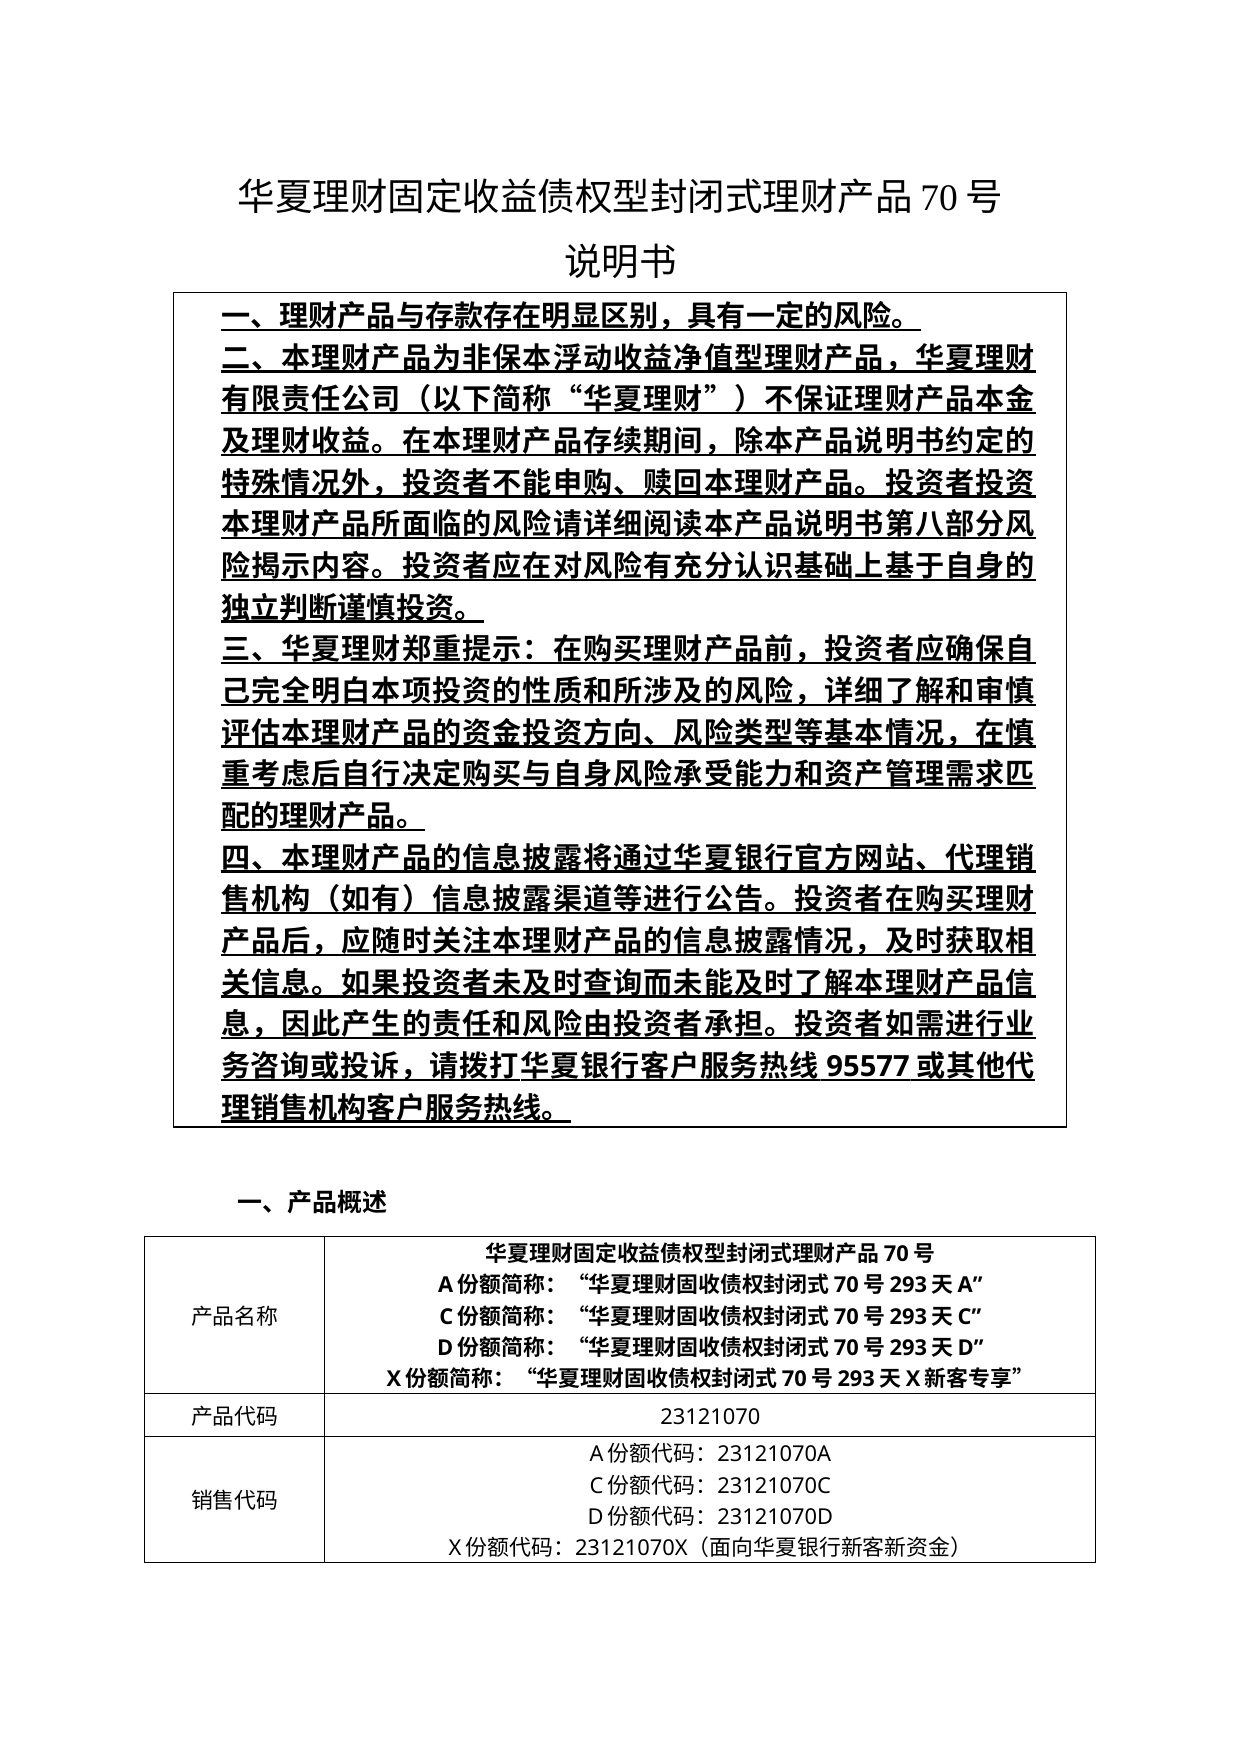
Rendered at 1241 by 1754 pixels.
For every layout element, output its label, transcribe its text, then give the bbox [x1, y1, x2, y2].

table_header 一、理财产品与存款存在明显区别，具有一定的风险。 二、本理财产品为非保本浮动收益净值型理财产品，华夏理财有限责任公司（以下简称“华夏理财”）不保证理财产品本金及理财收益。在本理财产品存续期间，除本产品说明书约定的特殊情况外，投资者不能申购、赎回本理财产品。投资者投资本理财产品所面临的风险请详细阅读本产品说明书第八部分风险揭示内容。投资者应在对风险有充分认识基础上基于自身的独立判断谨慎投资。 三、华夏理财郑重提示：在购买理财产品前，投资者应确保自己完全明白本项投资的性质和所涉及的风险，详细了解和审慎评估本理财产品的资金投资方向、风险类型等基本情况，在慎重考虑后自行决定购买与自身风险承受能力和资产管理需求匹配的理财产品。 四、本理财产品的信息披露将通过华夏银行官方网站、代理销售机构（如有）信息披露渠道等进行公告。投资者在购买理财产品后，应随时关注本理财产品的信息披露情况，及时获取相关信息。如果投资者未及时查询而未能及时了解本理财产品信息，因此产生的责任和风险由投资者承担。投资者如需进行业务咨询或投诉，请拨打华夏银行客户服务热线95577或其他代理销售机构客户服务热线。 [174, 293, 1066, 1126]
table_cell 23121070 [325, 1394, 1095, 1436]
text 一、产品概述 [187, 1178, 1053, 1219]
table_cell 产品代码 [145, 1394, 324, 1436]
table_cell A份额代码：23121070A C份额代码：23121070C D份额代码：23121070D X份额代码：23121070X（面向华夏银行新客新资金） [325, 1437, 1095, 1562]
table_header 华夏理财固定收益债权型封闭式理财产品70号 A份额简称：“华夏理财固收债权封闭式70号293天A” C份额简称：“华夏理财固收债权封闭式70号293天C” D份额简称：“华夏理财固收债权封闭式70号293天D” X份额简称：“华夏理财固收债权封闭式70号293天X新客专享” [325, 1237, 1095, 1393]
text 说明书 [187, 227, 1053, 292]
table_cell 销售代码 [145, 1437, 324, 1562]
text 华夏理财固定收益债权型封闭式理财产品70号 [187, 162, 1053, 227]
table_header 产品名称 [145, 1237, 324, 1393]
